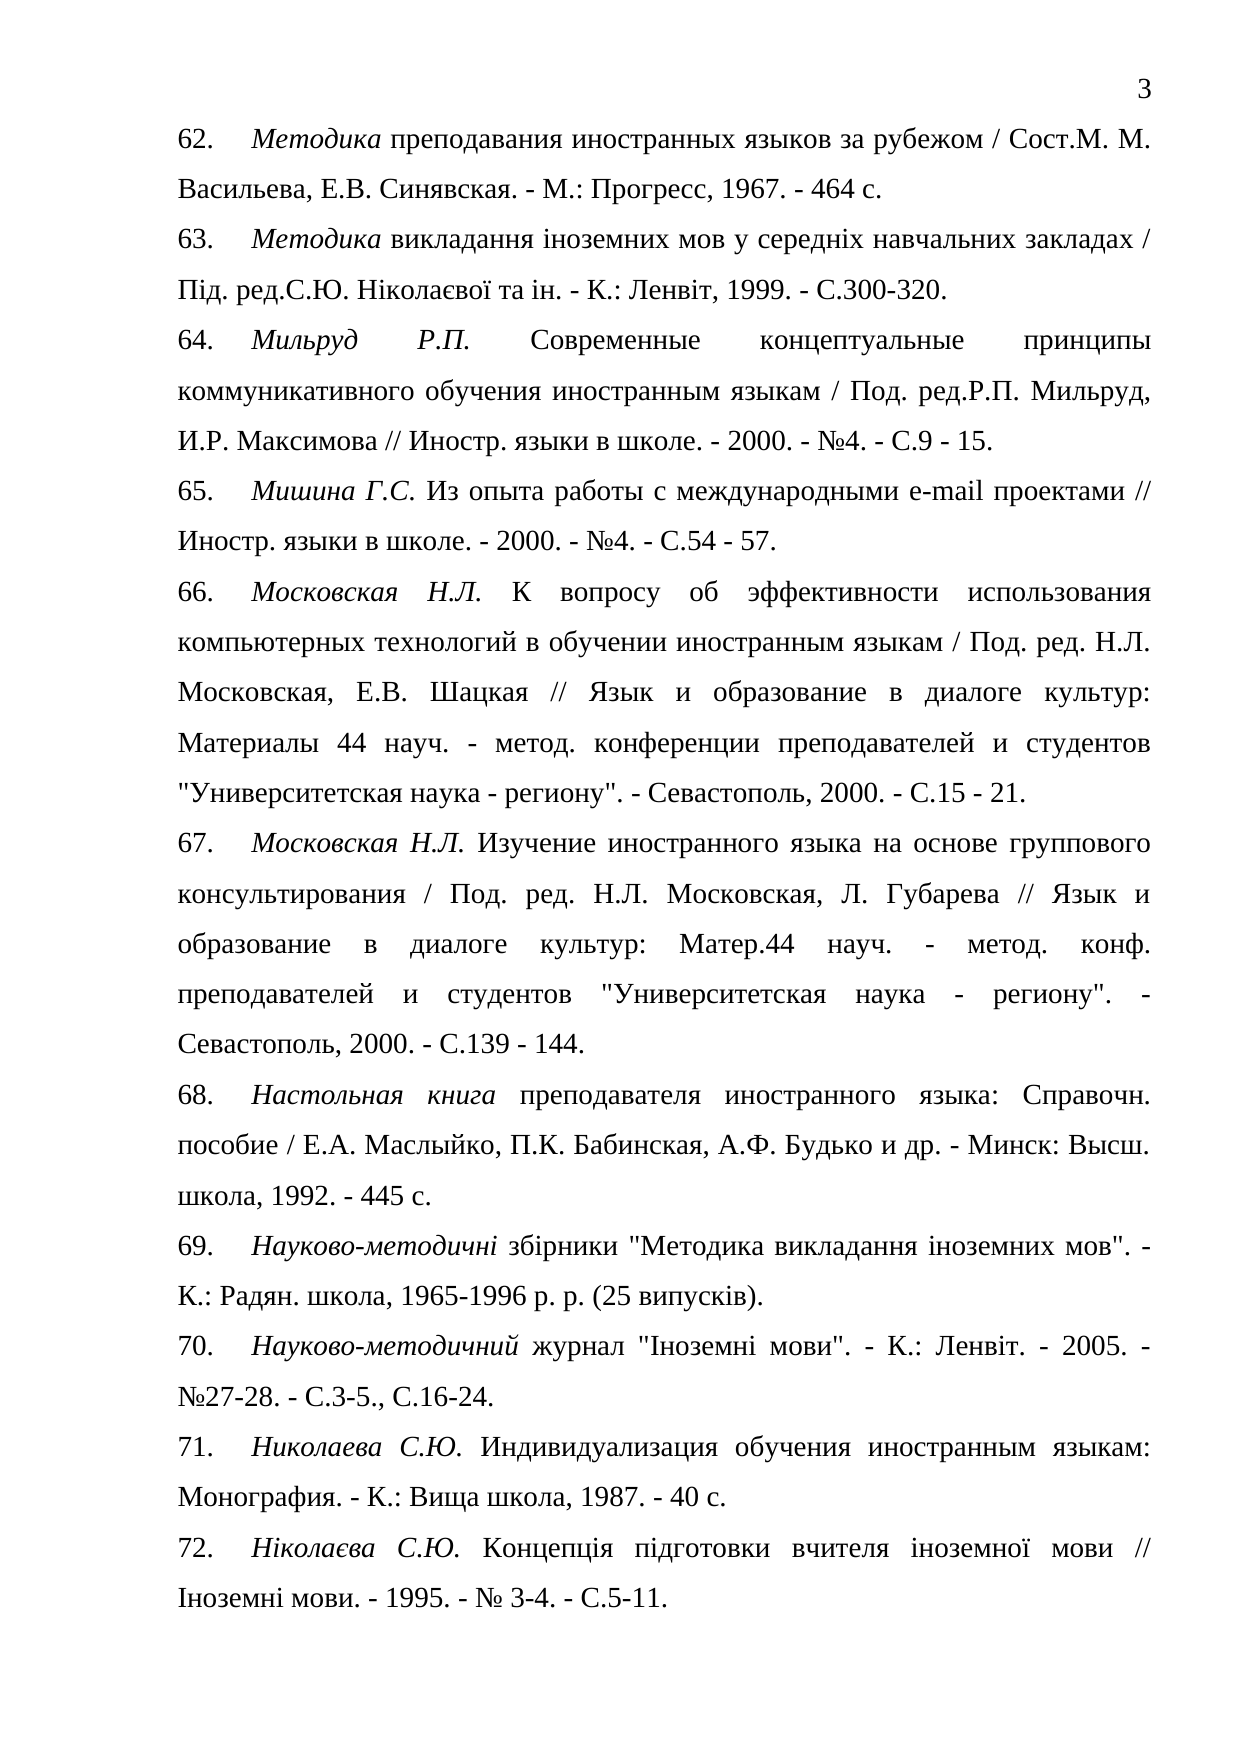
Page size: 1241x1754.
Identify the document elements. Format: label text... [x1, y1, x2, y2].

text Николаева С.Ю. Индивидуализация обучения иностранным языкам: Монография. - К.: Вища школа, 1987. - 40 с. [177, 1429, 1152, 1513]
text Московская Н.Л. Изучение иностранного языка на основе группового консультирования / Под. ред. Н.Л. Московская, Л. Губарева // Язык и образование в диалоге культур: Матер.44 науч. - метод. конф. преподавателей и студентов "Университетская наука - региону". - Севастополь, 2000. - С.139 - 144. [177, 825, 1152, 1060]
text Московская Н.Л. К вопросу об эффективности использования компьютерных технологий в обучении иностранным языкам / Под. ред. Н.Л. Московская, Е.В. Шацкая // Язык и образование в диалоге культур: Материалы 44 науч. - метод. конференции преподавателей и студентов "Университетская наука - региону". - Севастополь, 2000. - С.15 - 21. [177, 574, 1152, 809]
text Методика преподавания иностранных языков за рубежом / Сост.М. М. Васильева, Е.В. Синявская. - М.: Прогресс, 1967. - 464 с. [177, 121, 1152, 205]
text Методика викладання іноземних мов у середніх навчальних закладах / Під. ред.С.Ю. Ніколаєвої та ін. - К.: Ленвіт, 1999. - С.300-320. [177, 222, 1152, 306]
text Ніколаєва С.Ю. Концепція підготовки вчителя іноземної мови // Іноземні мови. - 1995. - № 3-4. - С.5-11. [177, 1530, 1152, 1614]
text Мишина Г.С. Из опыта работы с международными e-mail проектами // Иностр. языки в школе. - 2000. - №4. - С.54 - 57. [177, 473, 1152, 557]
text Науково-методичний журнал "Іноземні мови". - К.: Ленвіт. - 2005. - №27-28. - С.3-5., С.16-24. [177, 1328, 1152, 1412]
text Науково-методичні збірники "Методика викладання іноземних мов". - К.: Радян. школа, 1965-1996 р. р. (25 випусків). [177, 1228, 1152, 1312]
text Настольная книга преподавателя иностранного языка: Справочн. пособие / Е.А. Маслыйко, П.К. Бабинская, А.Ф. Будько и др. - Минск: Высш. школа, 1992. - 445 с. [177, 1077, 1152, 1211]
text Мильруд Р.П. Современные концептуальные принципы коммуникативного обучения иностранным языкам / Под. ред.Р.П. Мильруд, И.Р. Максимова // Иностр. языки в школе. - 2000. - №4. - С.9 - 15. [177, 322, 1152, 456]
